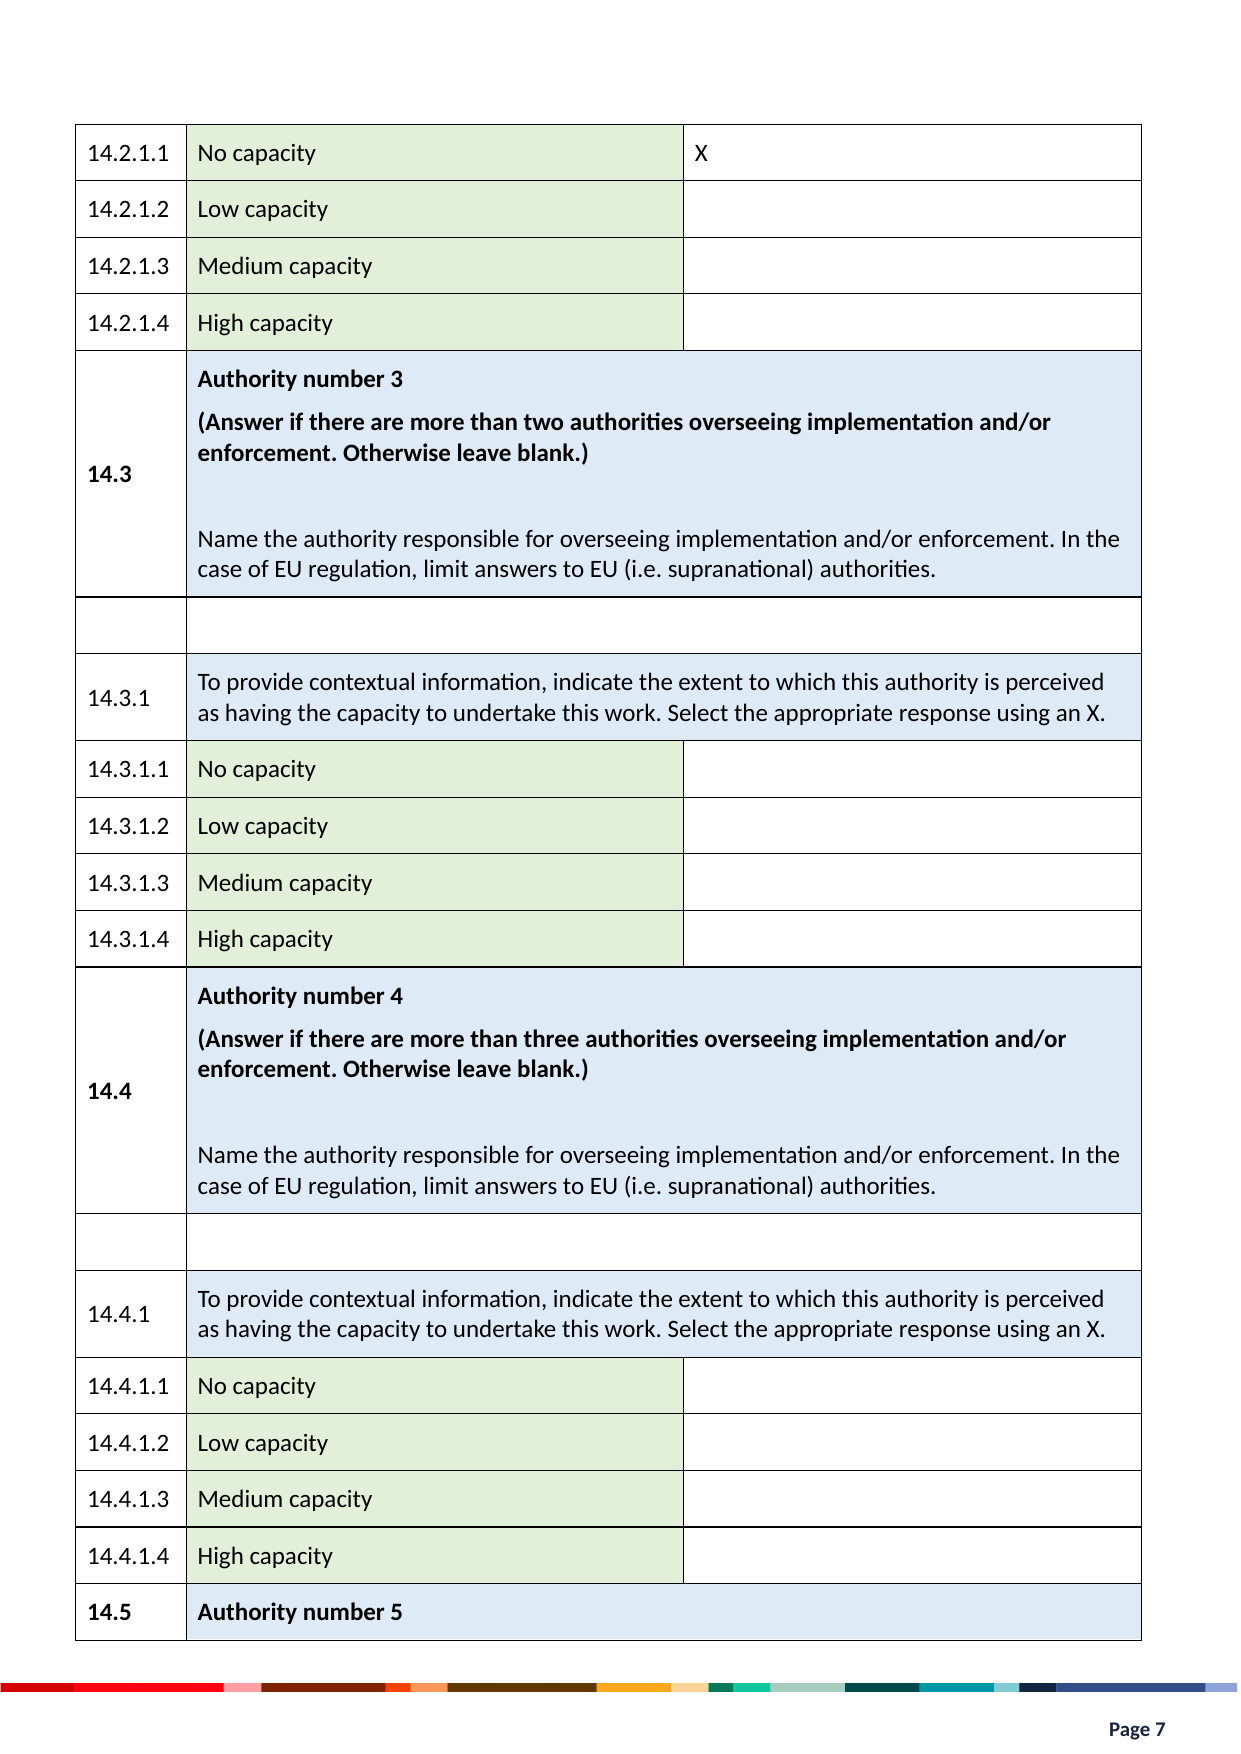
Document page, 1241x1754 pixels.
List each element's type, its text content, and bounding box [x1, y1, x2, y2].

table_cell High capacity [187, 1528, 683, 1583]
table_cell 14.4.1 [76, 1271, 186, 1357]
table_cell 14.2.1.4 [76, 294, 186, 350]
table_cell 14.5 [76, 1584, 186, 1639]
table_cell [684, 1358, 1141, 1413]
table_cell Authority number 3 (Answer if there are more than two authorities overseeing implementation and/or enforcement. Otherwise leave blank.) Name the authority responsible for overseeing implementation and/or enforcement. In the case of EU regulation, limit answers to EU (i.e. supranational) authorities. [187, 351, 1141, 596]
table_cell 14.4 [76, 968, 186, 1213]
table_cell Medium capacity [187, 1471, 683, 1526]
table_cell [684, 911, 1141, 966]
table_cell 14.4.1.3 [76, 1471, 186, 1526]
table_cell High capacity [187, 294, 683, 350]
table_cell 14.3.1.2 [76, 798, 186, 853]
table_cell 14.4.1.2 [76, 1414, 186, 1470]
table_cell No capacity [187, 1358, 683, 1413]
table_cell No capacity [187, 741, 683, 797]
table_cell High capacity [187, 911, 683, 966]
table_cell 14.3 [76, 351, 186, 596]
table_cell [76, 1214, 186, 1269]
table_cell [187, 598, 1141, 653]
table_cell No capacity [187, 125, 683, 180]
table_cell Authority number 4 (Answer if there are more than three authorities overseeing implementation and/or enforcement. Otherwise leave blank.) Name the authority responsible for overseeing implementation and/or enforcement. In the case of EU regulation, limit answers to EU (i.e. supranational) authorities. [187, 968, 1141, 1213]
table_cell [76, 598, 186, 653]
table_cell [684, 1471, 1141, 1526]
table_cell Medium capacity [187, 854, 683, 910]
table_cell [684, 181, 1141, 237]
picture [0, 1683, 1236, 1692]
table_cell 14.2.1.3 [76, 238, 186, 293]
table_cell X [684, 125, 1141, 180]
table_cell 14.2.1.2 [76, 181, 186, 237]
table_cell Low capacity [187, 798, 683, 853]
table_cell 14.3.1.3 [76, 854, 186, 910]
table_cell 14.3.1 [76, 654, 186, 740]
table_cell [684, 1528, 1141, 1583]
table_cell Low capacity [187, 181, 683, 237]
table_cell Medium capacity [187, 238, 683, 293]
table_cell [684, 1414, 1141, 1470]
table_cell Low capacity [187, 1414, 683, 1470]
table_cell [187, 1214, 1141, 1269]
table_cell 14.4.1.1 [76, 1358, 186, 1413]
table_cell [684, 238, 1141, 293]
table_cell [187, 1584, 1141, 1639]
table_cell 14.3.1.4 [76, 911, 186, 966]
table_cell [684, 294, 1141, 350]
table_cell 14.2.1.1 [76, 125, 186, 180]
table_cell 14.4.1.4 [76, 1528, 186, 1583]
table_cell [684, 798, 1141, 853]
table_cell [684, 854, 1141, 910]
table_cell 14.3.1.1 [76, 741, 186, 797]
table_cell [684, 741, 1141, 797]
